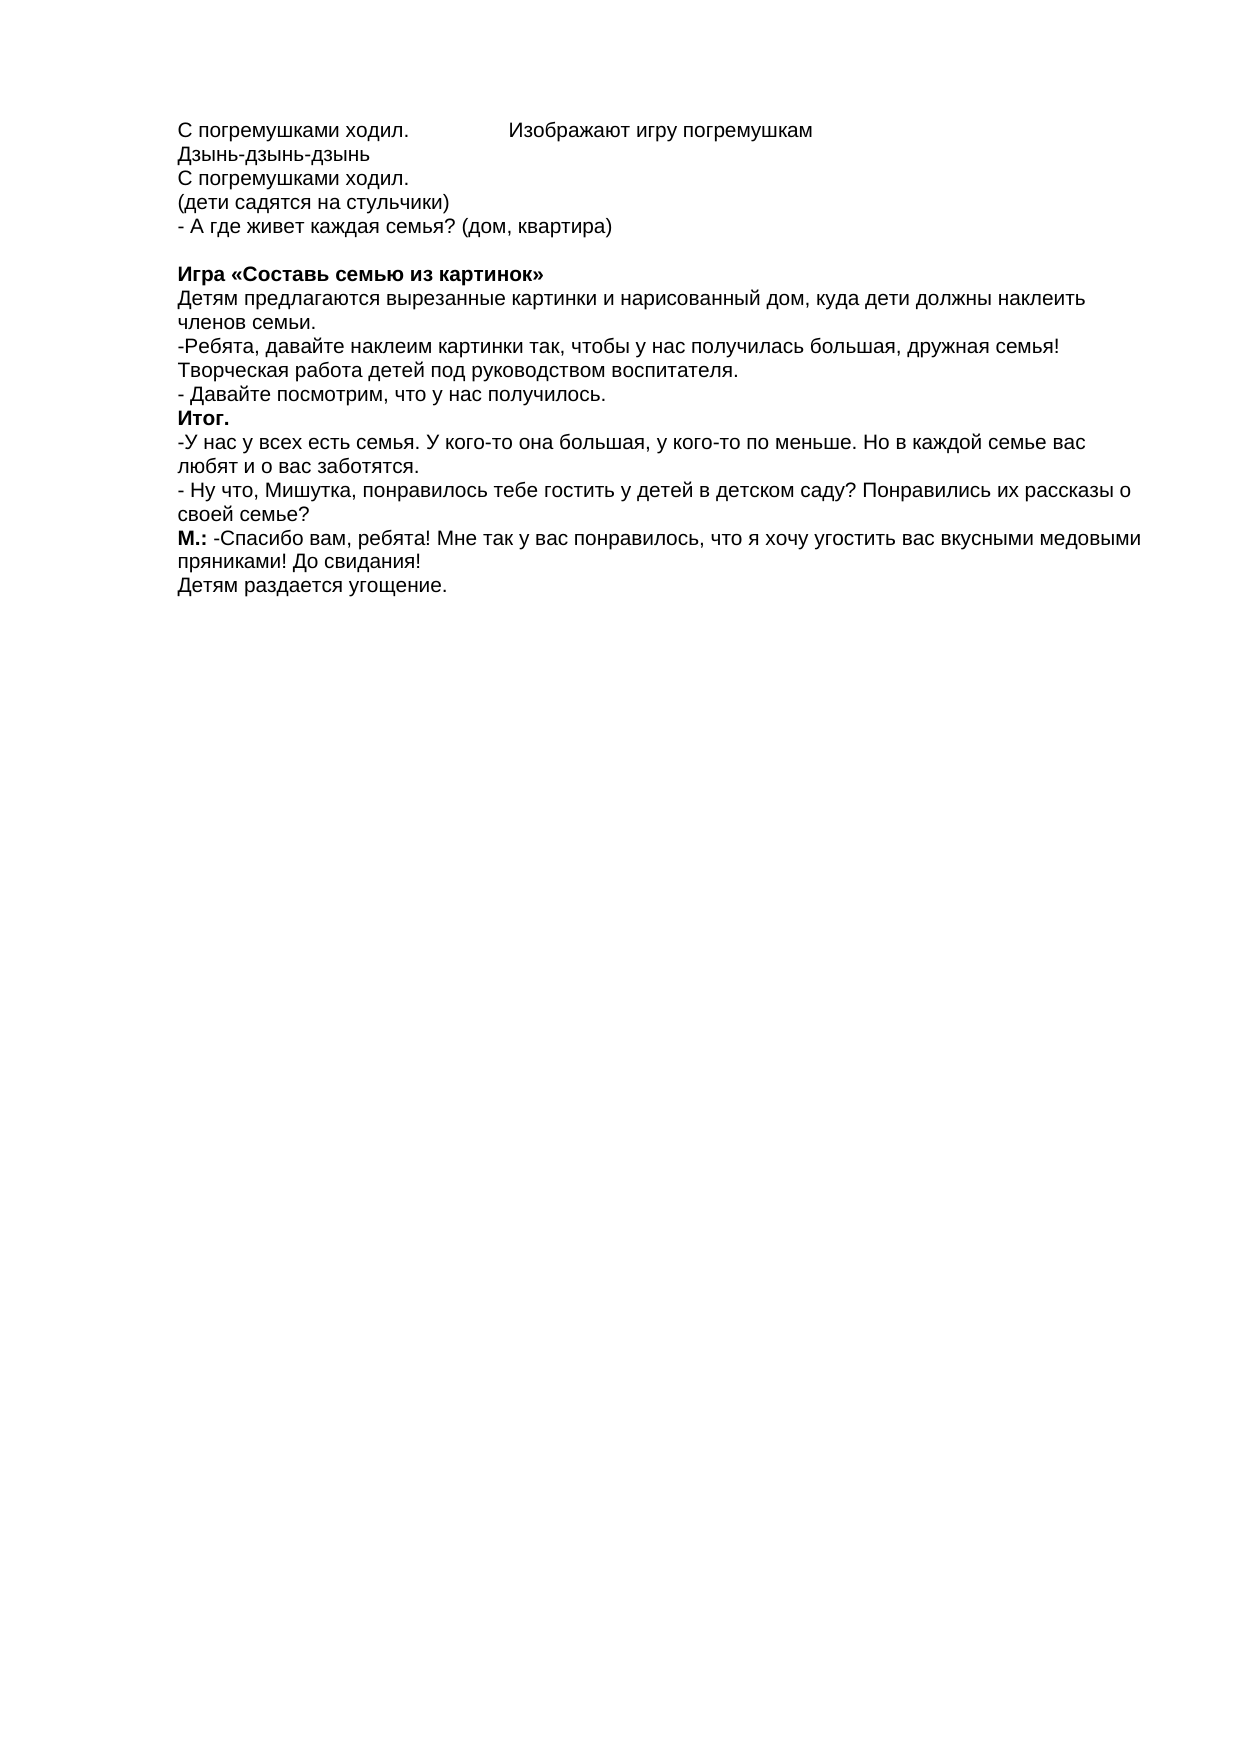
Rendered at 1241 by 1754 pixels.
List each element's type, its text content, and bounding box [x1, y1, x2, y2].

text -У нас у всех есть семья. У кого-то она большая, у кого-то по меньше. Но в каждой семье вас любят и о вас заботятся. [177, 429, 1152, 477]
text Детям раздается угощение. [177, 573, 1152, 597]
text Игра «Составь семью из картинок» [177, 262, 1152, 286]
text С погремушками ходил. Изображают игру погремушкам [177, 118, 1152, 142]
text М.: -Спасибо вам, ребята! Мне так у вас понравилось, что я хочу угостить вас вкусными медовыми пряниками! До свидания! [177, 525, 1152, 573]
text Итог. [177, 406, 1152, 429]
text С погремушками ходил. [177, 166, 1152, 190]
text (дети садятся на стульчики) [177, 190, 1152, 214]
text - Давайте посмотрим, что у нас получилось. [177, 382, 1152, 406]
text Дзынь-дзынь-дзынь [177, 142, 1152, 166]
text Детям предлагаются вырезанные картинки и нарисованный дом, куда дети должны наклеить членов семьи. [177, 286, 1152, 334]
text Творческая работа детей под руководством воспитателя. [177, 358, 1152, 382]
text - Ну что, Мишутка, понравилось тебе гостить у детей в детском саду? Понравились их рассказы о своей семье? [177, 477, 1152, 525]
text - А где живет каждая семья? (дом, квартира) [177, 214, 1152, 238]
text -Ребята, давайте наклеим картинки так, чтобы у нас получилась большая, дружная семья! [177, 334, 1152, 358]
